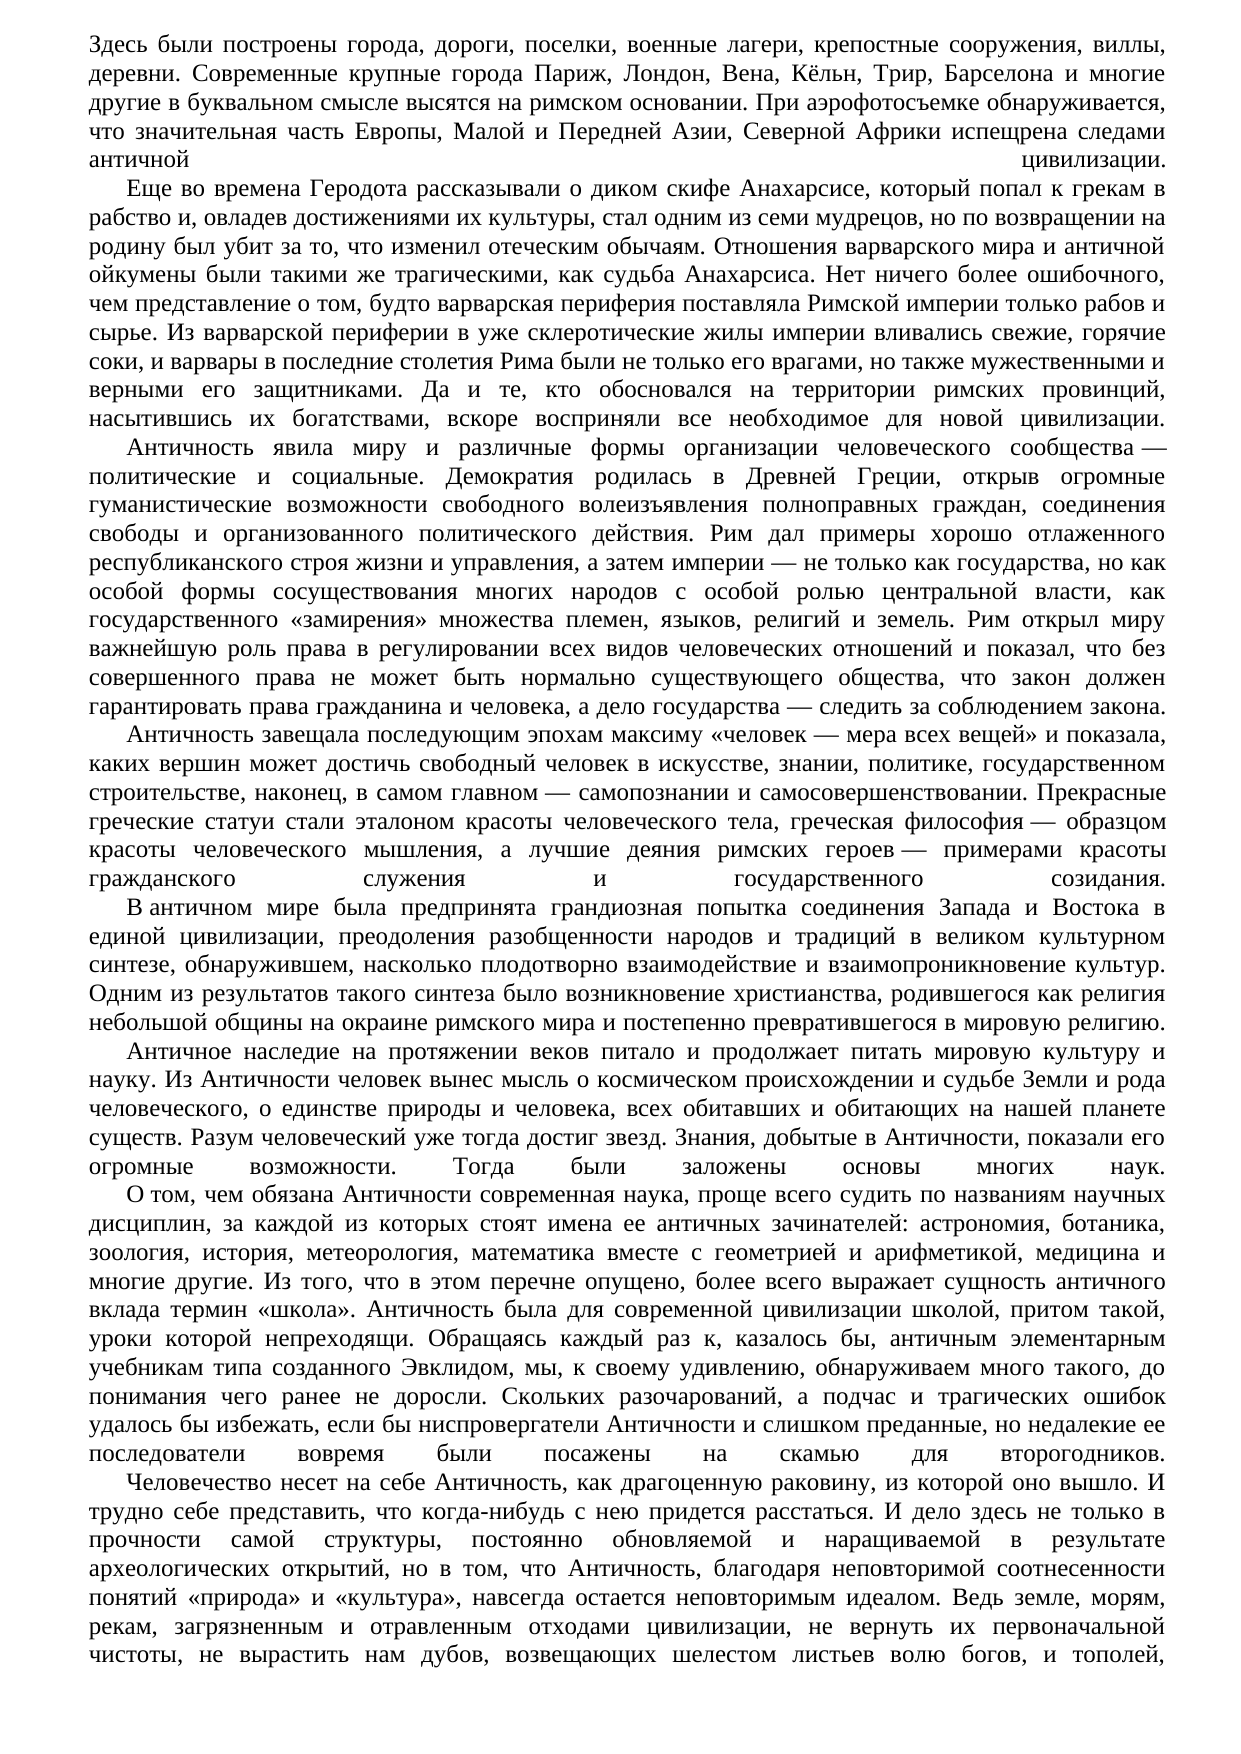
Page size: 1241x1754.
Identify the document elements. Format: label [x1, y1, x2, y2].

text [89, 29, 1167, 1668]
